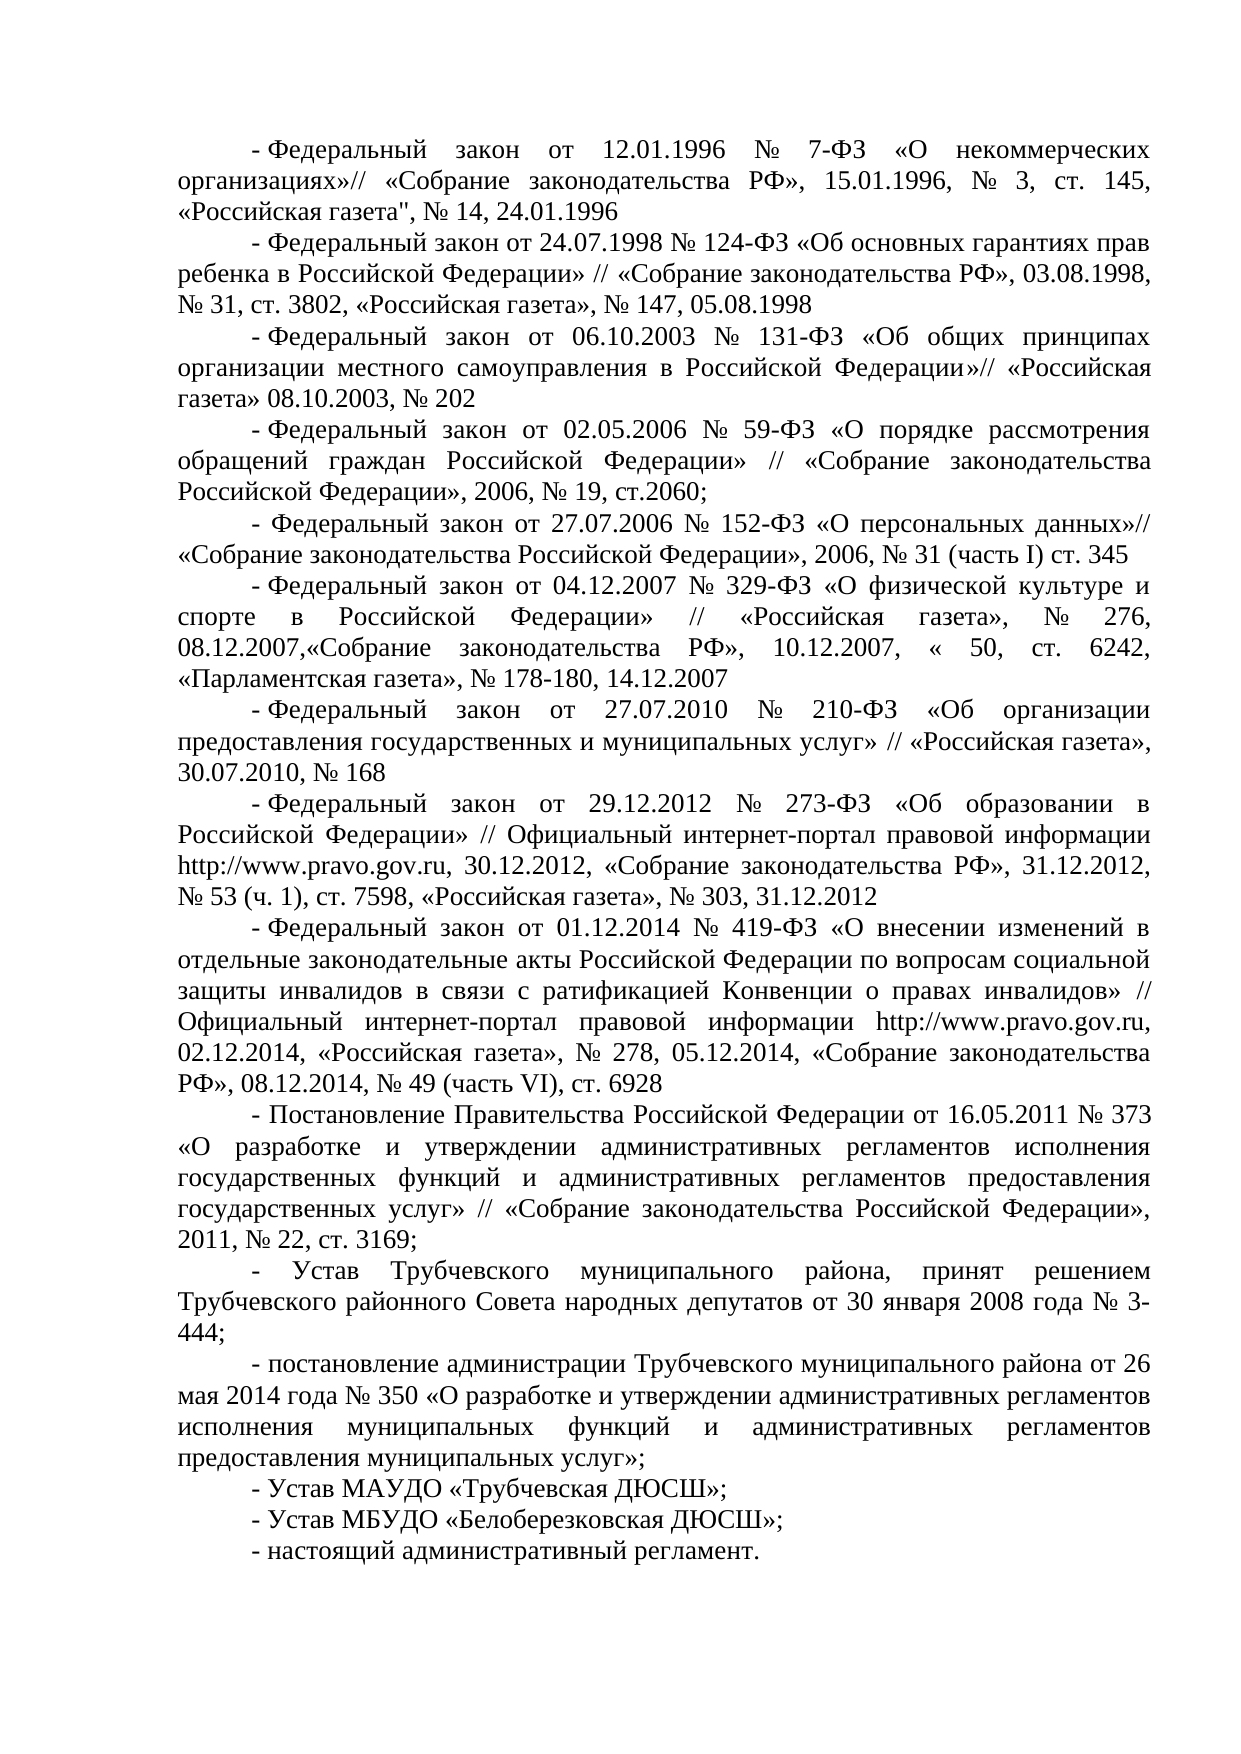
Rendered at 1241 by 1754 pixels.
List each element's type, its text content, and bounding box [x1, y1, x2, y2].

text - Федеральный закон от 29.12.2012 № 273-ФЗ «Об образовании в Российской Федерации» // Официальный интернет-портал правовой информации http://www.pravo.gov.ru, 30.12.2012, «Собрание законодательства РФ», 31.12.2012, № 53 (ч. 1), ст. 7598, «Российская газета», № 303, 31.12.2012 [177, 787, 1152, 912]
text - Федеральный закон от 12.01.1996 № 7-ФЗ «О некоммерческих организациях»// «Собрание законодательства РФ», 15.01.1996, № 3, ст. 145, «Российская газета", № 14, 24.01.1996 [177, 133, 1152, 226]
text - Устав МБУДО «Белоберезковская ДЮСШ»; [177, 1503, 1152, 1534]
text - Федеральный закон от 01.12.2014 № 419-ФЗ «О внесении изменений в отдельные законодательные акты Российской Федерации по вопросам социальной защиты инвалидов в связи с ратификацией Конвенции о правах инвалидов» // Официальный интернет-портал правовой информации http://www.pravo.gov.ru, 02.12.2014, «Российская газета», № 278, 05.12.2014, «Собрание законодательства РФ», 08.12.2014, № 49 (часть VI), ст. 6928 [177, 912, 1152, 1098]
text - Устав Трубчевского муниципального района, принят решением Трубчевского районного Совета народных депутатов от 30 января 2008 года № 3-444; [177, 1254, 1152, 1348]
text - Федеральный закон от 24.07.1998 № 124-ФЗ «Об основных гарантиях прав ребенка в Российской Федерации» // «Собрание законодательства РФ», 03.08.1998, № 31, ст. 3802, «Российская газета», № 147, 05.08.1998 [177, 226, 1152, 320]
text - Федеральный закон от 06.10.2003 № 131-ФЗ «Об общих принципах организации местного самоуправления в Российской Федерации»// «Российская газета» 08.10.2003, № 202 [177, 320, 1152, 413]
text - Постановление Правительства Российской Федерации от 16.05.2011 № 373 «О разработке и утверждении административных регламентов исполнения государственных функций и административных регламентов предоставления государственных услуг» // «Собрание законодательства Российской Федерации», 2011, № 22, ст. 3169; [177, 1098, 1152, 1254]
text - Федеральный закон от 02.05.2006 № 59-ФЗ «О порядке рассмотрения обращений граждан Российской Федерации» // «Собрание законодательства Российской Федерации», 2006, № 19, ст.2060; [177, 413, 1152, 507]
text - настоящий административный регламент. [177, 1534, 1152, 1566]
text - постановление администрации Трубчевского муниципального района от 26 мая 2014 года № 350 «О разработке и утверждении административных регламентов исполнения муниципальных функций и административных регламентов предоставления муниципальных услуг»; [177, 1348, 1152, 1472]
text - Федеральный закон от 27.07.2010 № 210-ФЗ «Об организации предоставления государственных и муниципальных услуг» // «Российская газета», 30.07.2010, № 168 [177, 693, 1152, 787]
text - Федеральный закон от 27.07.2006 № 152-ФЗ «О персональных данных»// «Собрание законодательства Российской Федерации», 2006, № 31 (часть I) ст. 345 [177, 507, 1152, 569]
text - Федеральный закон от 04.12.2007 № 329-ФЗ «О физической культуре и спорте в Российской Федерации» // «Российская газета», № 276, 08.12.2007,«Собрание законодательства РФ», 10.12.2007, « 50, ст. 6242, «Парламентская газета», № 178-180, 14.12.2007 [177, 569, 1152, 693]
text - Устав МАУДО «Трубчевская ДЮСШ»; [177, 1472, 1152, 1503]
